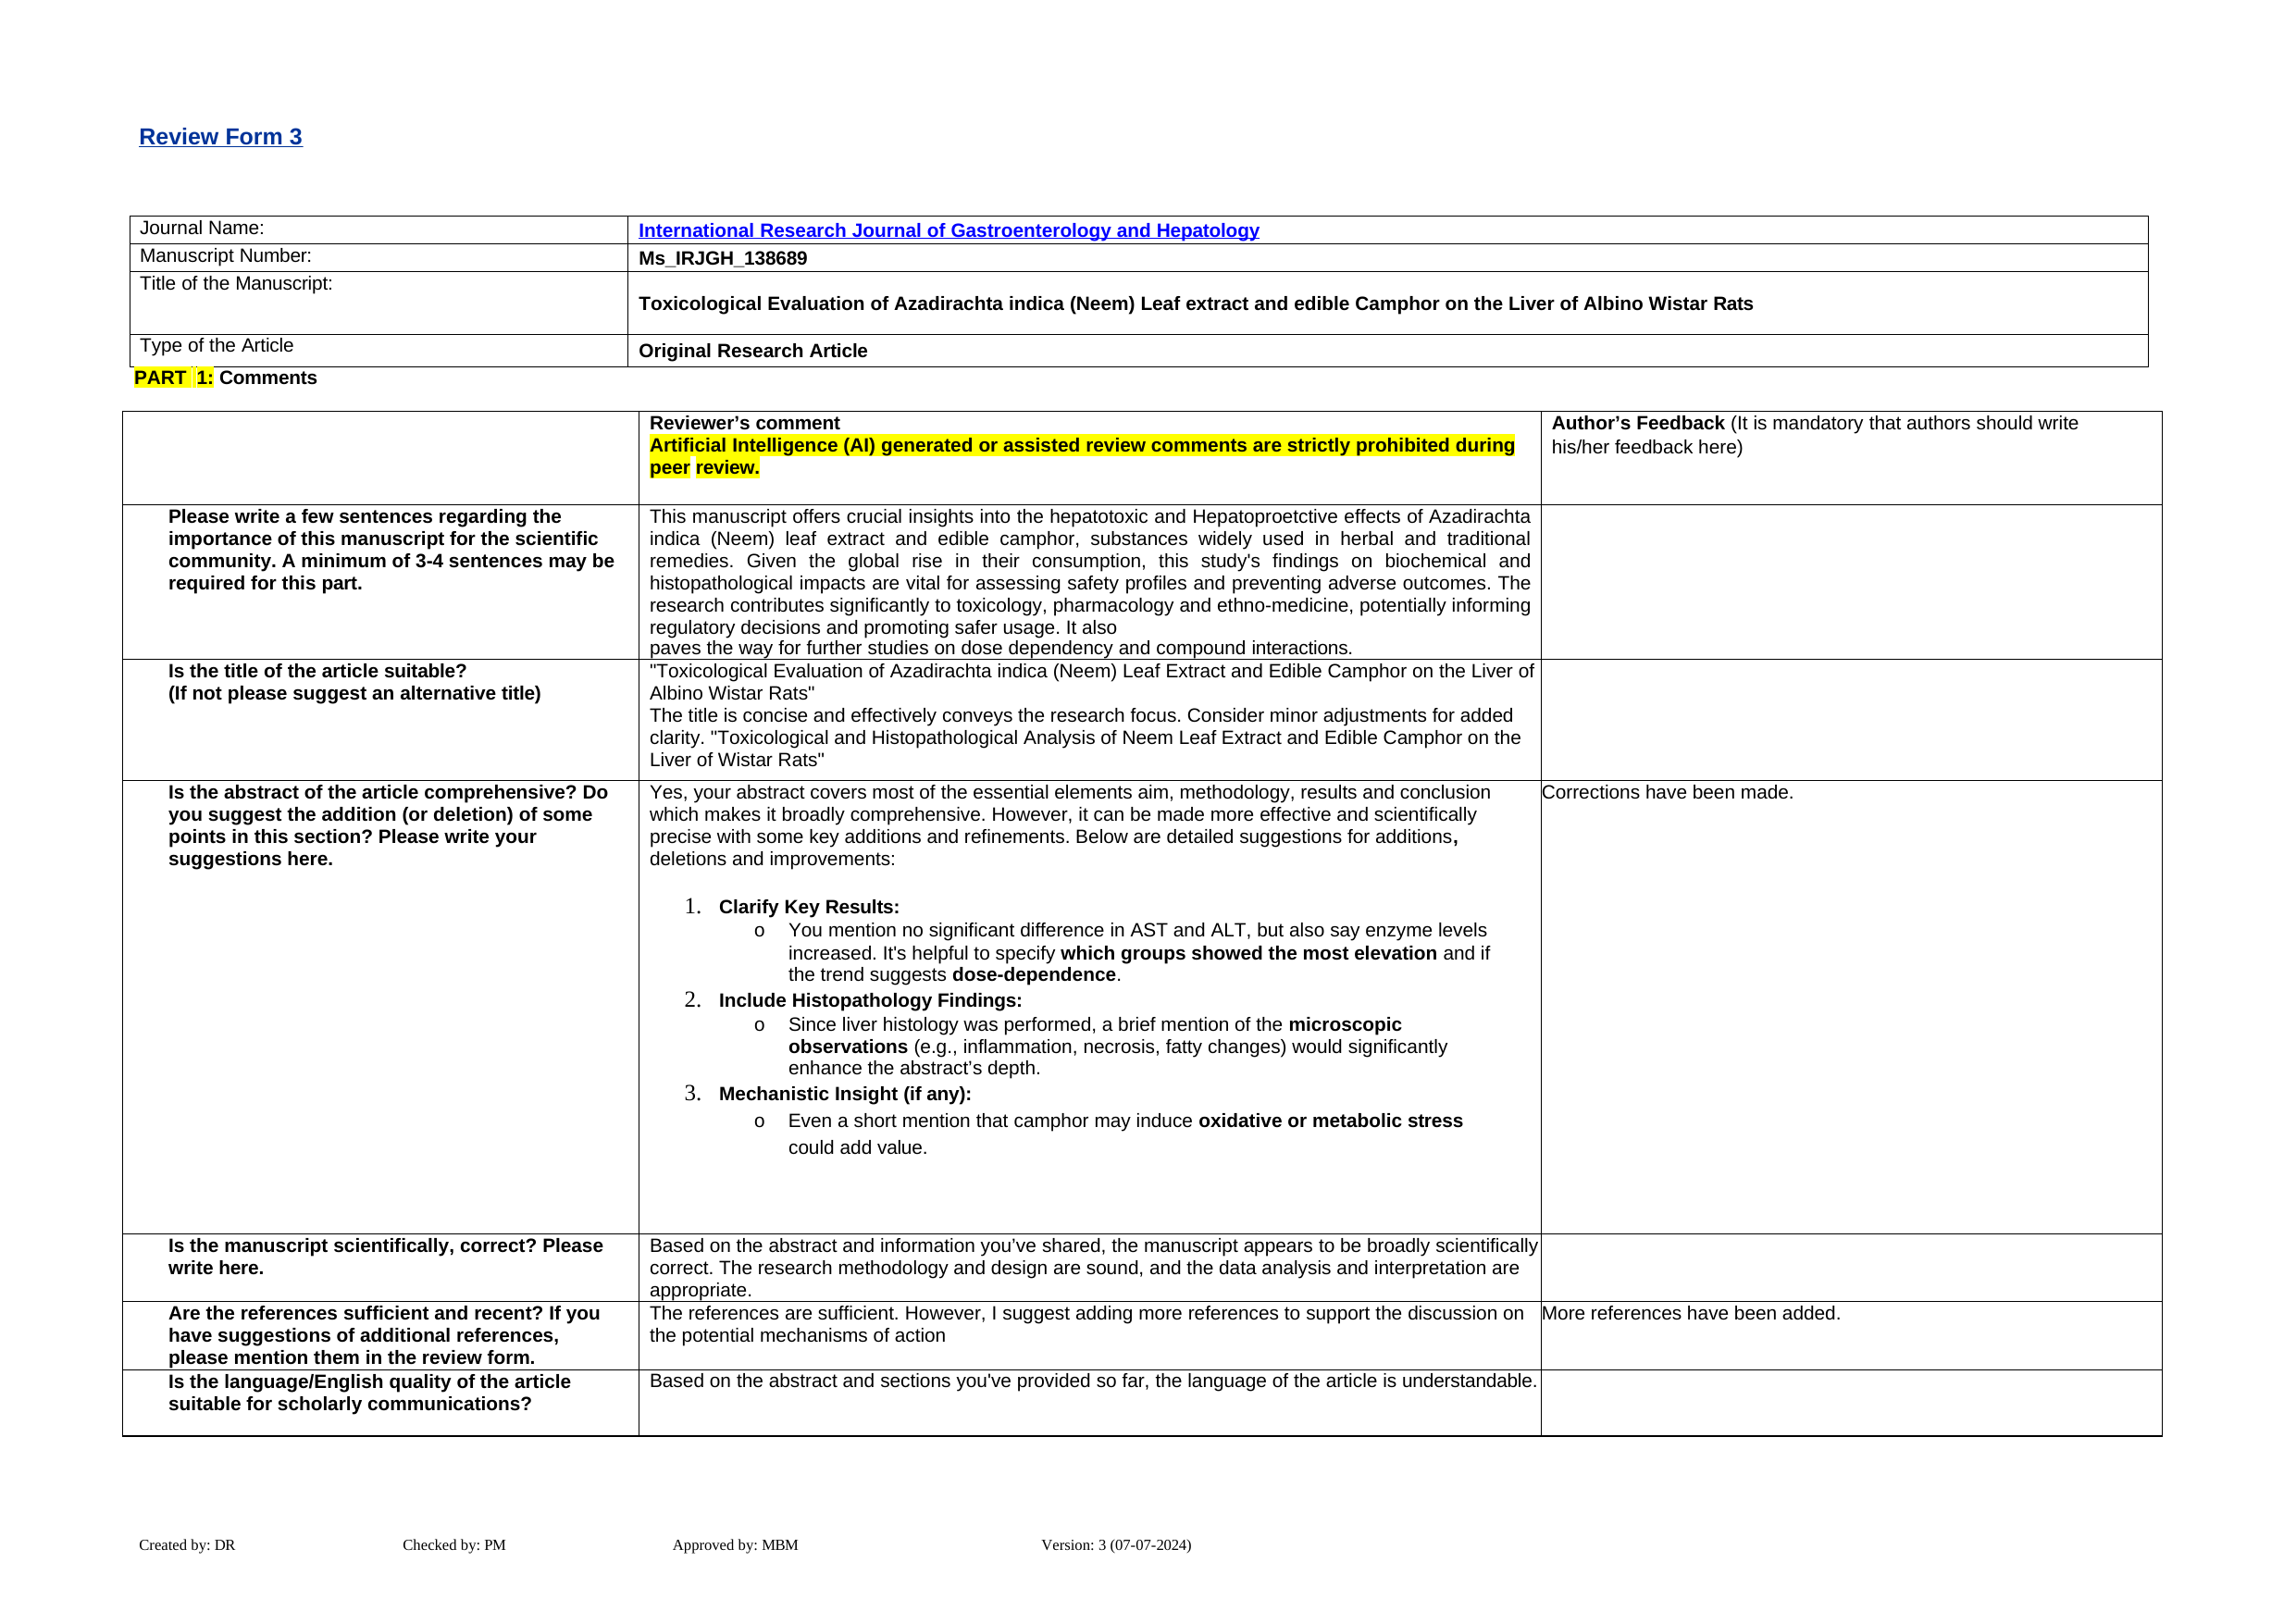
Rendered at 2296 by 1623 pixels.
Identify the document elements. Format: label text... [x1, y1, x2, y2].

table_cell Ms_IRJGH_138689 [628, 244, 2148, 271]
table_cell "Toxicological Evaluation of Azadirachta indica (Neem) Leaf Extract and Edible Camphor on the Liver of Albino Wistar Rats" The title is concise and effectively conveys the research focus. Consider minor adjustments for added clarity. "Toxicological and Histopathological Analysis of Neem Leaf Extract and Edible Camphor on the Liver of Wistar Rats" [639, 660, 1541, 780]
table_cell [1542, 1370, 2162, 1435]
table_cell Corrections have been made. [1542, 781, 2162, 1233]
table_cell [1542, 660, 2162, 780]
table_cell Is the title of the article suitable? (If not please suggest an alternative title) [123, 660, 639, 780]
table_cell More references have been added. [1542, 1302, 2162, 1369]
table_cell [123, 412, 639, 504]
table_cell Manuscript Number: [130, 244, 627, 271]
table_header Journal Name: [130, 217, 627, 243]
table_cell Author’s Feedback (It is mandatory that authors should write his/her feedback here) [1542, 412, 2162, 504]
table_cell Is the language/English quality of the article suitable for scholarly communications? [123, 1370, 639, 1435]
table_cell Is the abstract of the article comprehensive? Do you suggest the addition (or deletion) of some points in this section? Please write your suggestions here. [123, 781, 639, 1233]
table_cell [1542, 1234, 2162, 1301]
table_cell Toxicological Evaluation of Azadirachta indica (Neem) Leaf extract and edible Camphor on the Liver of Albino Wistar Rats [628, 272, 2148, 334]
table_cell Title of the Manuscript: [130, 272, 627, 334]
table_cell Are the references sufficient and recent? If you have suggestions of additional references, please mention them in the review form. [123, 1302, 639, 1369]
table_cell The references are sufficient. However, I suggest adding more references to support the discussion on the potential mechanisms of action [639, 1302, 1541, 1369]
table_header PART 1: Comments [123, 367, 2163, 411]
table_cell Reviewer’s comment Artificial Intelligence (AI) generated or assisted review comments are strictly prohibited during peer review. [639, 412, 1541, 504]
table_cell Based on the abstract and sections you've provided so far, the language of the article is understandable. [639, 1370, 1541, 1435]
table_cell Original Research Article [628, 335, 2148, 366]
table_cell Based on the abstract and information you’ve shared, the manuscript appears to be broadly scientifically correct. The research methodology and design are sound, and the data analysis and interpretation are appropriate. [639, 1234, 1541, 1301]
table_cell Type of the Article [130, 335, 627, 366]
table_cell Is the manuscript scientifically, correct? Please write here. [123, 1234, 639, 1301]
table_header International Research Journal of Gastroenterology and Hepatology [628, 217, 2148, 243]
table_cell Yes, your abstract covers most of the essential elements aim, methodology, results and conclusion which makes it broadly comprehensive. However, it can be made more effective and scientifically precise with some key additions and refinements. Below are detailed suggestions for additions, deletions and improvements: Clarify Key Results: You mention no significant difference in AST and ALT, but also say enzyme levels increased. It's helpful to specify which groups showed the most elevation and if the trend suggests dose-dependence. Include Histopathology Findings: Since liver histology was performed, a brief mention of the microscopic observations (e.g., inflammation, necrosis, fatty changes) would significantly enhance the abstract’s depth. Mechanistic Insight (if any): Even a short mention that camphor may induce oxidative or metabolic stress could add value. [639, 781, 1541, 1233]
table_cell Please write a few sentences regarding the importance of this manuscript for the scientific community. A minimum of 3-4 sentences may be required for this part. [123, 505, 639, 659]
table_cell [1542, 505, 2162, 659]
table_cell This manuscript offers crucial insights into the hepatotoxic and Hepatoproetctive effects of Azadirachta indica (Neem) leaf extract and edible camphor, substances widely used in herbal and traditional remedies. Given the global rise in their consumption, this study's findings on biochemical and histopathological impacts are vital for assessing safety profiles and preventing adverse outcomes. The research contributes significantly to toxicology, pharmacology and ethno-medicine, potentially informing regulatory decisions and promoting safer usage. It also paves the way for further studies on dose dependency and compound interactions. [639, 505, 1541, 659]
